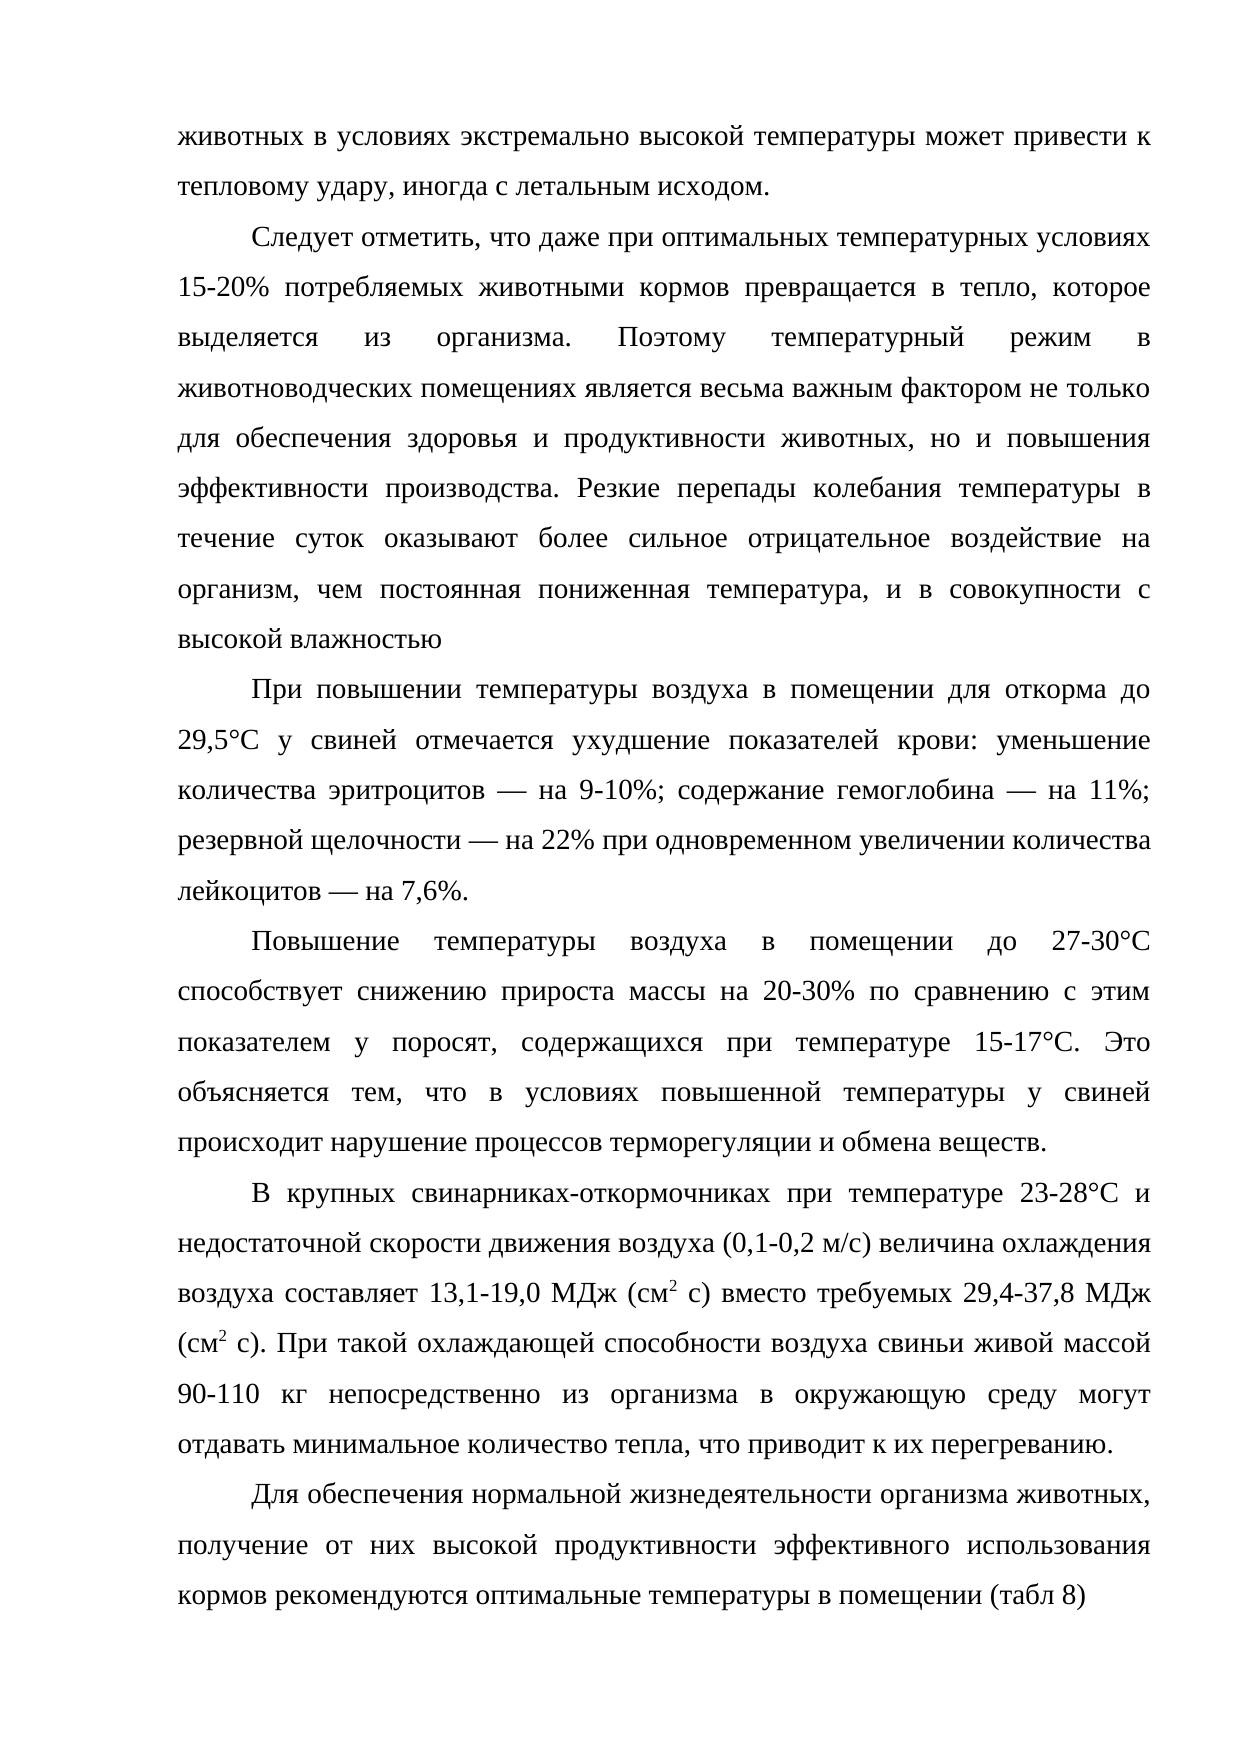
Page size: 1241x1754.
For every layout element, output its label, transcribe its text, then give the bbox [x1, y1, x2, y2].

text Для обеспечения нормальной жизнедеятельности организма животных, получение от них высокой продуктивности эффективного использования кормов рекомендуются оптимальные температуры в помещении (табл 8) [177, 1477, 1152, 1611]
text Повышение температуры воздуха в помещении до 27-30°С способствует снижению прироста массы на 20-30% по сравнению с этим показателем у поросят, содержащихся при температуре 15-17°С. Это объясняется тем, что в условиях повышенной температуры у свиней происходит нарушение процессов терморегуляции и обмена веществ. [177, 923, 1152, 1158]
text Следует отметить, что даже при оптимальных температурных условиях 15-20% потребляемых животными кормов превращается в тепло, которое выделяется из организма. Поэтому температурный режим в животноводческих помещениях является весьма важным фактором не только для обеспечения здоровья и продуктивности животных, но и повышения эффективности производства. Резкие перепады колебания температуры в течение суток оказывают более сильное отрицательное воздействие на организм, чем постоянная пониженная температура, и в совокупности с высокой влажностью [177, 219, 1152, 655]
text При повышении температуры воздуха в помещении для откорма до 29,5°С у свиней отмечается ухудшение показателей крови: уменьшение количества эритроцитов — на 9-10%; содержание гемоглобина — на 11%; резервной щелочности — на 22% при одновременном увеличении количества лейкоцитов — на 7,6%. [177, 672, 1152, 906]
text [177, 118, 1152, 202]
text В крупных свинарниках-откормочниках при температуре 23-28°С и недостаточной скорости движения воздуха (0,1-0,2 м/с) величина охлаждения воздуха составляет 13,1-19,0 МДж (см2 с) вместо требуемых 29,4-37,8 МДж (см2 с). При такой охлаждающей способности воздуха свиньи живой массой 90- непосредственно из организма в окружающую среду могут отдавать минимальное количество тепла, что приводит к их перегреванию. [177, 1175, 1152, 1460]
